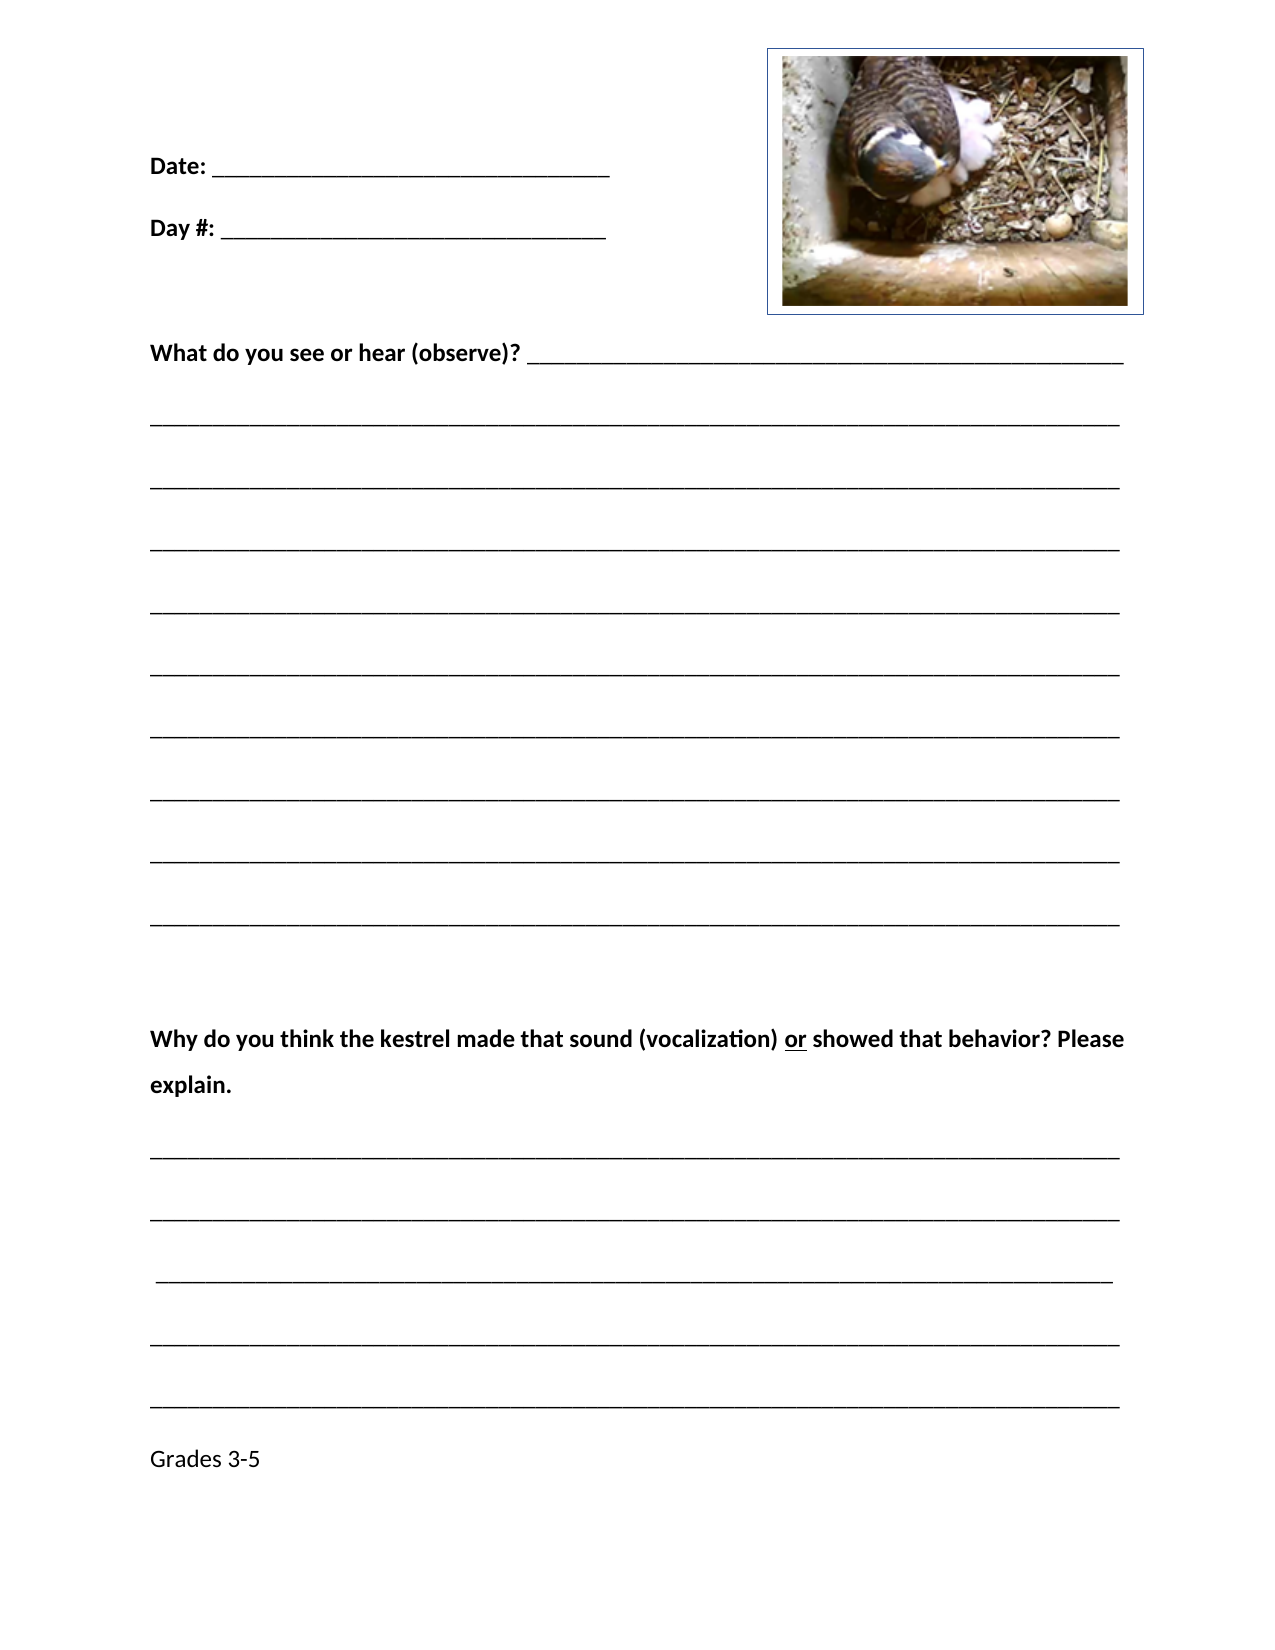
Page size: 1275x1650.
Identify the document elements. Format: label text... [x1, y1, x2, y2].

text ______________________________________________________________________________ [150, 1194, 1125, 1224]
text ______________________________________________________________________________ [150, 649, 1125, 680]
text ______________________________________________________________________________ [150, 1132, 1125, 1162]
text ______________________________________________________________________________ [150, 1319, 1125, 1349]
text ______________________________________________________________________________ [150, 899, 1125, 929]
text ______________________________________________________________________________ [150, 1381, 1125, 1412]
text ______________________________________________________________________________ [150, 774, 1125, 804]
text ______________________________________________________________________________ [150, 587, 1125, 617]
text ______________________________________________________________________________ [150, 836, 1125, 867]
text ______________________________________________________________________________ [150, 462, 1125, 492]
text Grades 3-5 [150, 1444, 1125, 1474]
text _____________________________________________________________________________ [150, 1256, 1125, 1287]
text What do you see or hear (observe)? ________________________________________________ [150, 337, 1125, 368]
text Why do you think the kestrel made that sound (vocalization) or showed that behavior? Please explain. [150, 1023, 1125, 1100]
text Date: ________________________________ [150, 150, 767, 181]
text Day #: _______________________________ [150, 212, 767, 243]
text ______________________________________________________________________________ [150, 712, 1125, 742]
text ______________________________________________________________________________ [150, 524, 1125, 555]
text ______________________________________________________________________________ [150, 399, 1125, 430]
